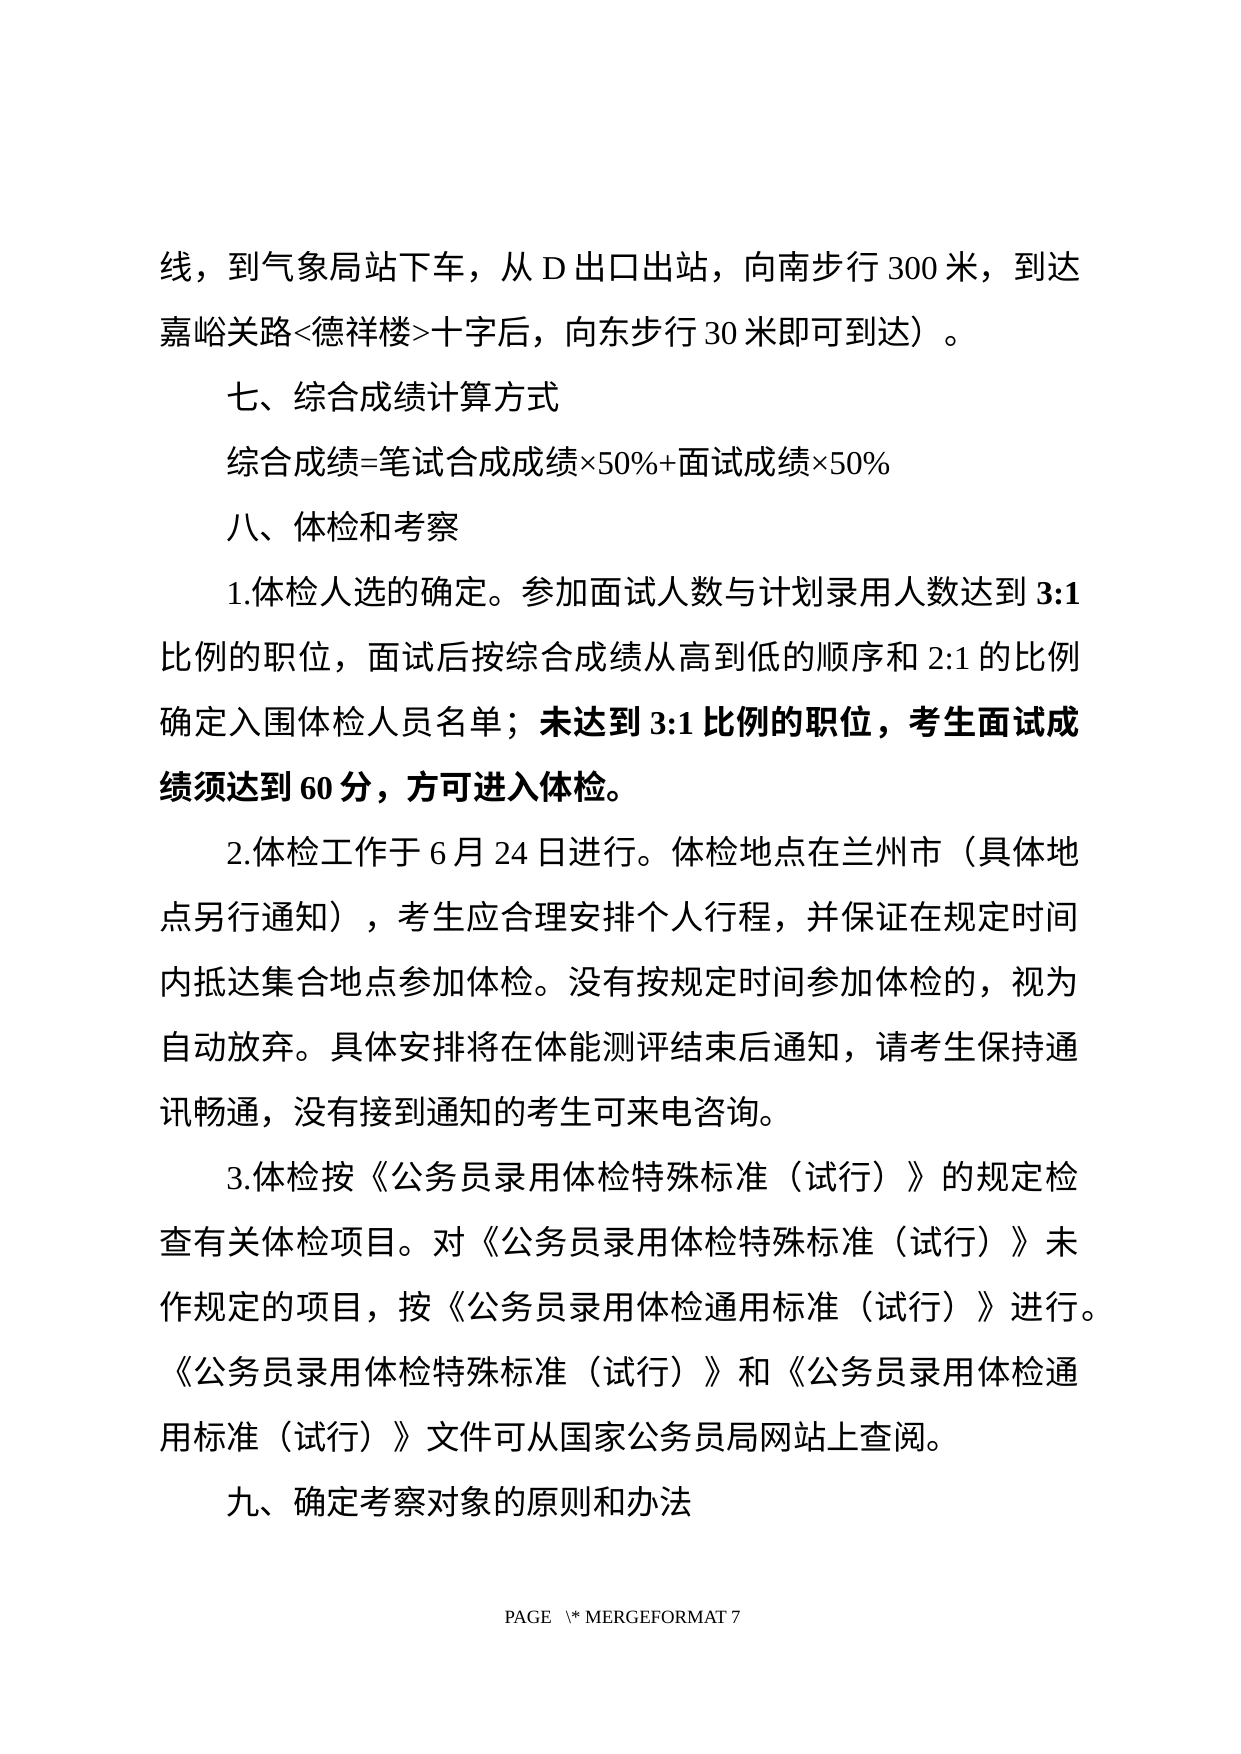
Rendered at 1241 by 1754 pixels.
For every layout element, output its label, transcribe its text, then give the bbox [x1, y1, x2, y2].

text 2.体检工作于6月24日进行。体检地点在兰州市（具体地点另行通知），考生应合理安排个人行程，并保证在规定时间内抵达集合地点参加体检。没有按规定时间参加体检的，视为自动放弃。具体安排将在体能测评结束后通知，请考生保持通讯畅通，没有接到通知的考生可来电咨询。 [159, 818, 1081, 1143]
text 3.体检按《公务员录用体检特殊标准（试行）》的规定检查有关体检项目。对《公务员录用体检特殊标准（试行）》未作规定的项目，按《公务员录用体检通用标准（试行）》进行。《公务员录用体检特殊标准（试行）》和《公务员录用体检通用标准（试行）》文件可从国家公务员局网站上查阅。 [159, 1143, 1081, 1468]
text 八、体检和考察 [159, 493, 1081, 558]
text 1.体检人选的确定。参加面试人数与计划录用人数达到3:1比例的职位，面试后按综合成绩从高到低的顺序和2:1的比例确定入围体检人员名单；未达到3:1比例的职位，考生面试成绩须达到60分，方可进入体检。 [159, 558, 1081, 818]
text 综合成绩=笔试合成成绩×50%+面试成绩×50% [159, 428, 1081, 493]
text 七、综合成绩计算方式 [159, 363, 1081, 428]
text 九、确定考察对象的原则和办法 [159, 1468, 1081, 1533]
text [159, 233, 1081, 363]
